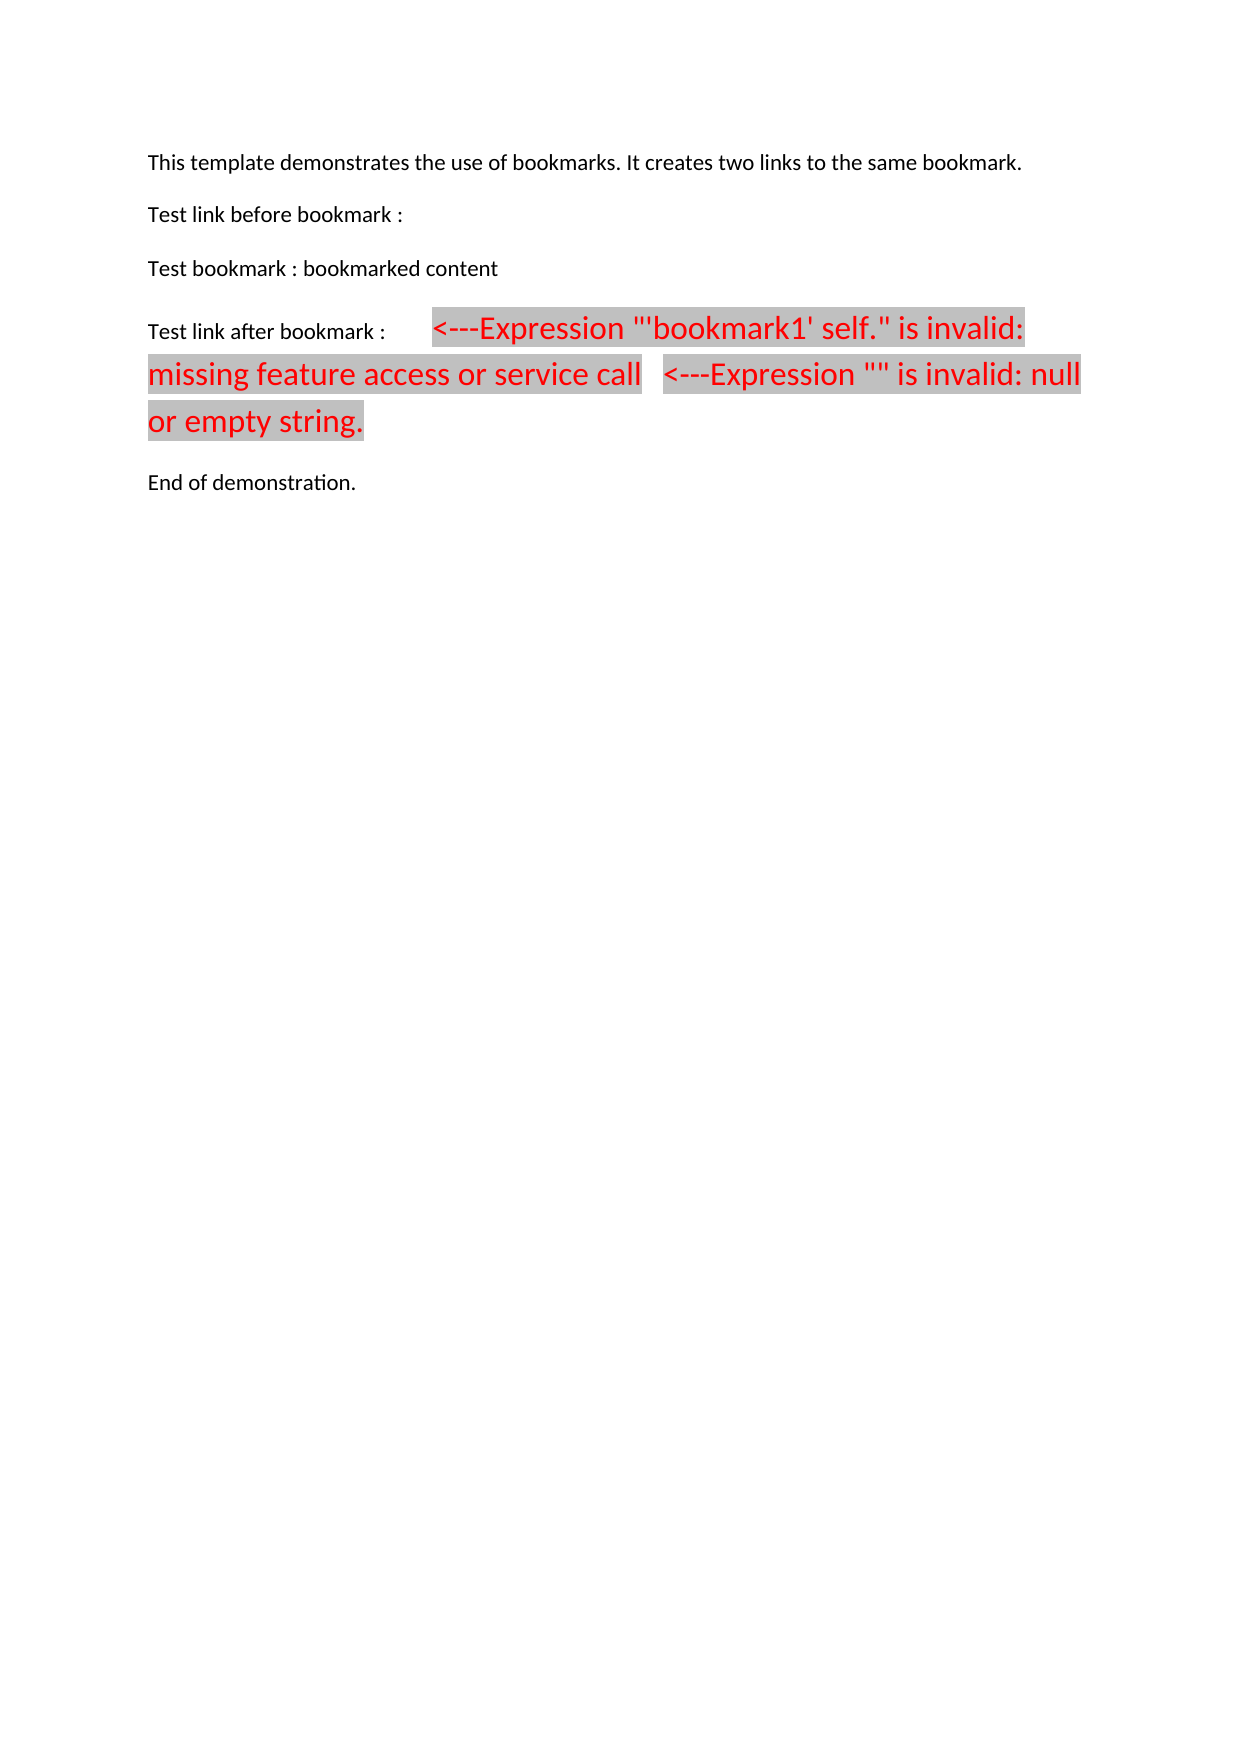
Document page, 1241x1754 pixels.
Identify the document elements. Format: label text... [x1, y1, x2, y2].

text Test link before bookmark : [148, 201, 1093, 229]
text This template demonstrates the use of bookmarks. It creates two links to the same bookmark. [148, 148, 1093, 176]
text Test bookmark : bookmarked content [148, 254, 1093, 282]
text End of demonstration. [148, 468, 1093, 496]
text Test link after bookmark : <---Expression "'bookmark1' self." is invalid: missing feature access or service call <---Expression "" is invalid: null or empty string. [148, 307, 1093, 441]
